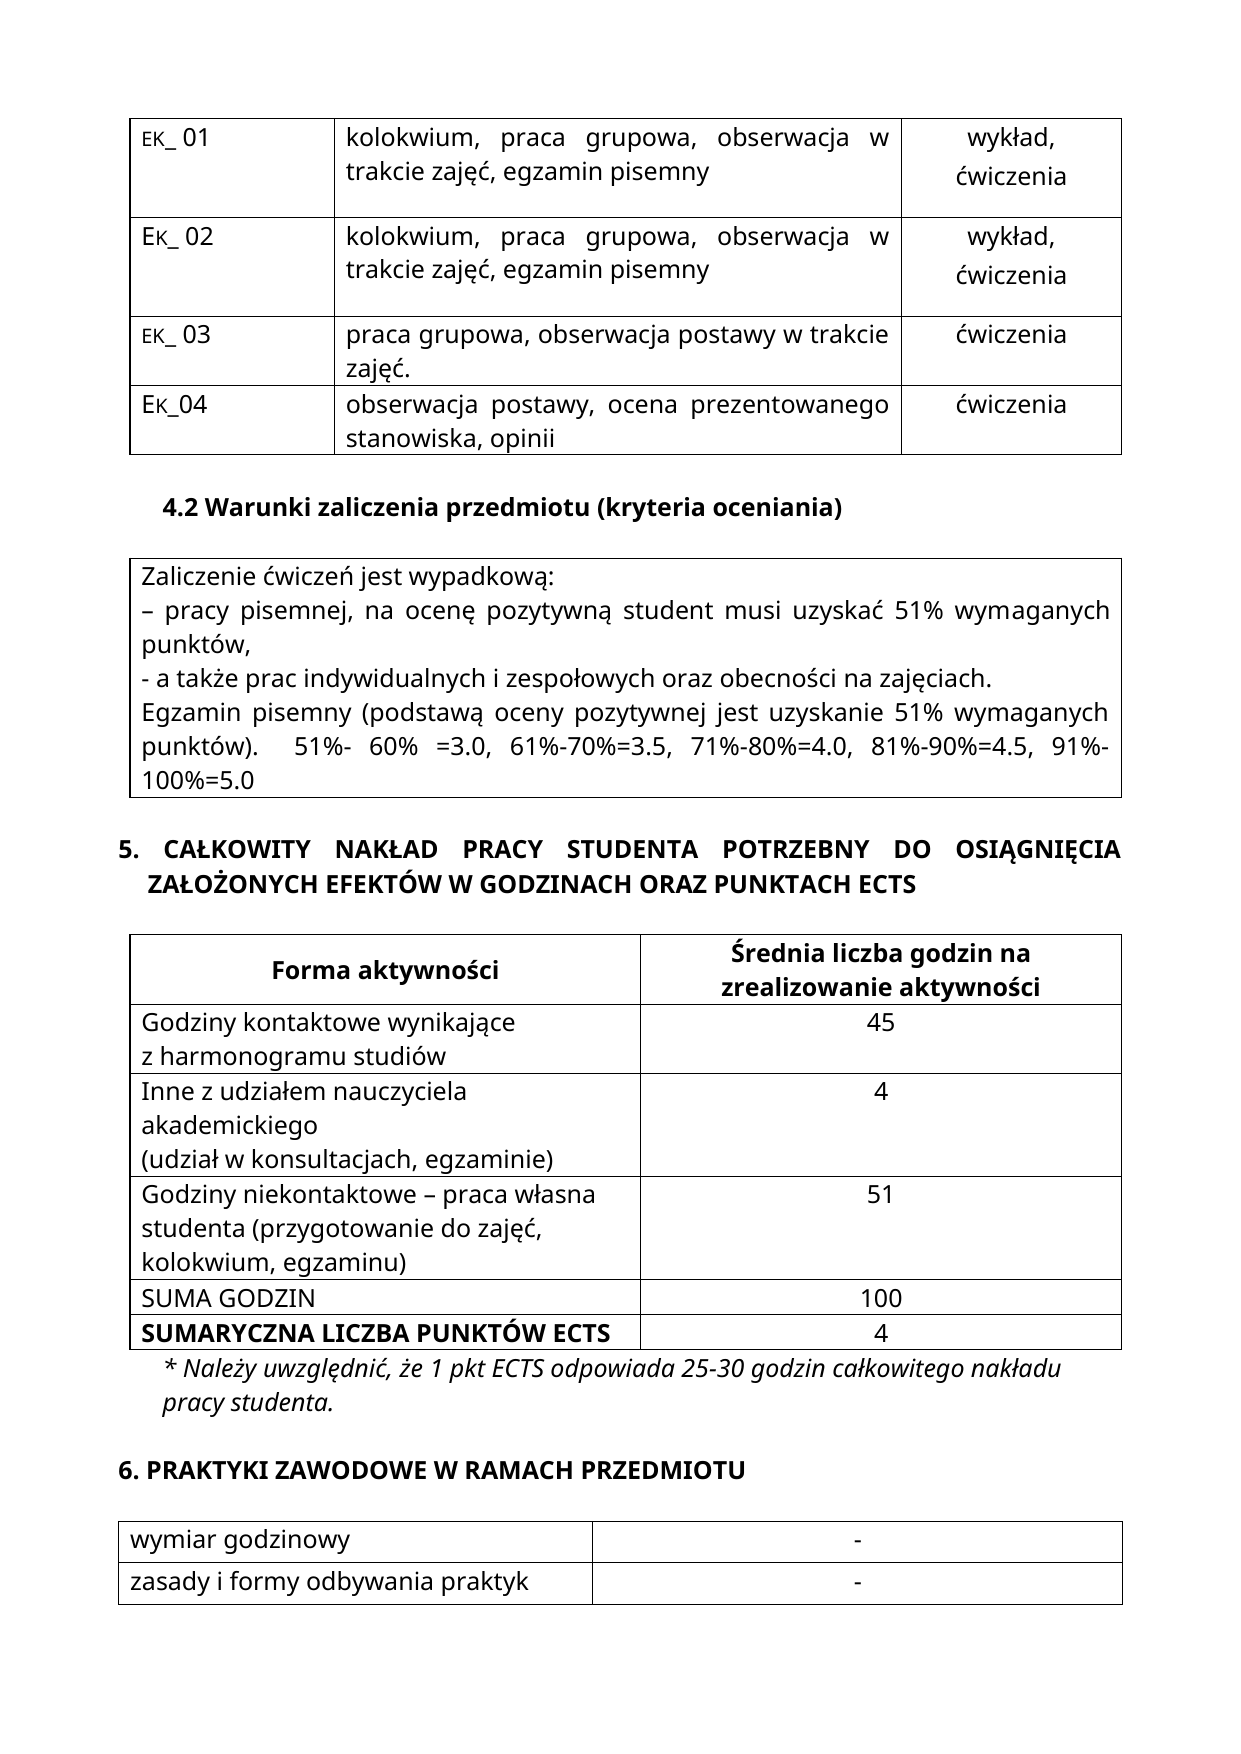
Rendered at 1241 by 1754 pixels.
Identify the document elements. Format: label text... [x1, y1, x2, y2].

table_cell Godziny niekontaktowe – praca własna studenta (przygotowanie do zajęć, kolokwium, egzaminu) [131, 1177, 640, 1279]
table_cell 4 [641, 1315, 1121, 1349]
table_cell wykład, ćwiczenia [902, 218, 1121, 316]
table_cell 4 [641, 1074, 1121, 1176]
text 5. CAŁKOWITY NAKŁAD PRACY STUDENTA POTRZEBNY DO OSIĄGNIĘCIA ZAŁOŻONYCH EFEKTÓW W GODZINACH ORAZ PUNKTACH ECTS [118, 832, 1122, 900]
table_cell ek_ 01 [131, 119, 334, 217]
table_cell 45 [641, 1005, 1121, 1073]
table_header - [593, 1522, 1122, 1562]
table_cell Ek_ 02 [131, 218, 334, 316]
table_cell kolokwium, praca grupowa, obserwacja w trakcie zajęć, egzamin pisemny [335, 218, 901, 316]
table_cell ek_ 03 [131, 317, 334, 385]
table_header wymiar godzinowy [119, 1522, 592, 1562]
table_cell zasady i formy odbywania praktyk [119, 1563, 592, 1603]
table_cell kolokwium, praca grupowa, obserwacja w trakcie zajęć, egzamin pisemny [335, 119, 901, 217]
table_cell Inne z udziałem nauczyciela akademickiego (udział w konsultacjach, egzaminie) [131, 1074, 640, 1176]
text 6. PRAKTYKI ZAWODOWE W RAMACH PRZEDMIOTU [118, 1453, 1122, 1487]
table_cell SUMARYCZNA LICZBA PUNKTÓW ECTS [131, 1315, 640, 1349]
text 4.2 Warunki zaliczenia przedmiotu (kryteria oceniania) [162, 489, 1122, 523]
table_header Średnia liczba godzin na zrealizowanie aktywności [641, 935, 1121, 1003]
table_header Forma aktywności [131, 935, 640, 1003]
table_cell Ek_04 [131, 386, 334, 454]
table_cell Godziny kontaktowe wynikające z harmonogramu studiów [131, 1005, 640, 1073]
table_header Zaliczenie ćwiczeń jest wypadkową: – pracy pisemnej, na ocenę pozytywną student musi uzyskać 51% wymaganych punktów, - a także prac indywidualnych i zespołowych oraz obecności na zajęciach. Egzamin pisemny (podstawą oceny pozytywnej jest uzyskanie 51% wymaganych punktów). 51%- 60% =3.0, 61%-70%=3.5, 71%-80%=4.0, 81%-90%=4.5, 91%-100%=5.0 [131, 559, 1121, 797]
table_cell ćwiczenia [902, 317, 1121, 385]
table_cell praca grupowa, obserwacja postawy w trakcie zajęć. [335, 317, 901, 385]
table_cell 100 [641, 1280, 1121, 1314]
table_cell ćwiczenia [902, 386, 1121, 454]
text * Należy uwzględnić, że 1 pkt ECTS odpowiada 25-30 godzin całkowitego nakładu pracy studenta. [162, 1350, 1122, 1418]
table_cell - [593, 1563, 1122, 1603]
table_cell obserwacja postawy, ocena prezentowanego stanowiska, opinii [335, 386, 901, 454]
table_cell wykład, ćwiczenia [902, 119, 1121, 217]
table_cell SUMA GODZIN [131, 1280, 640, 1314]
table_cell 51 [641, 1177, 1121, 1279]
